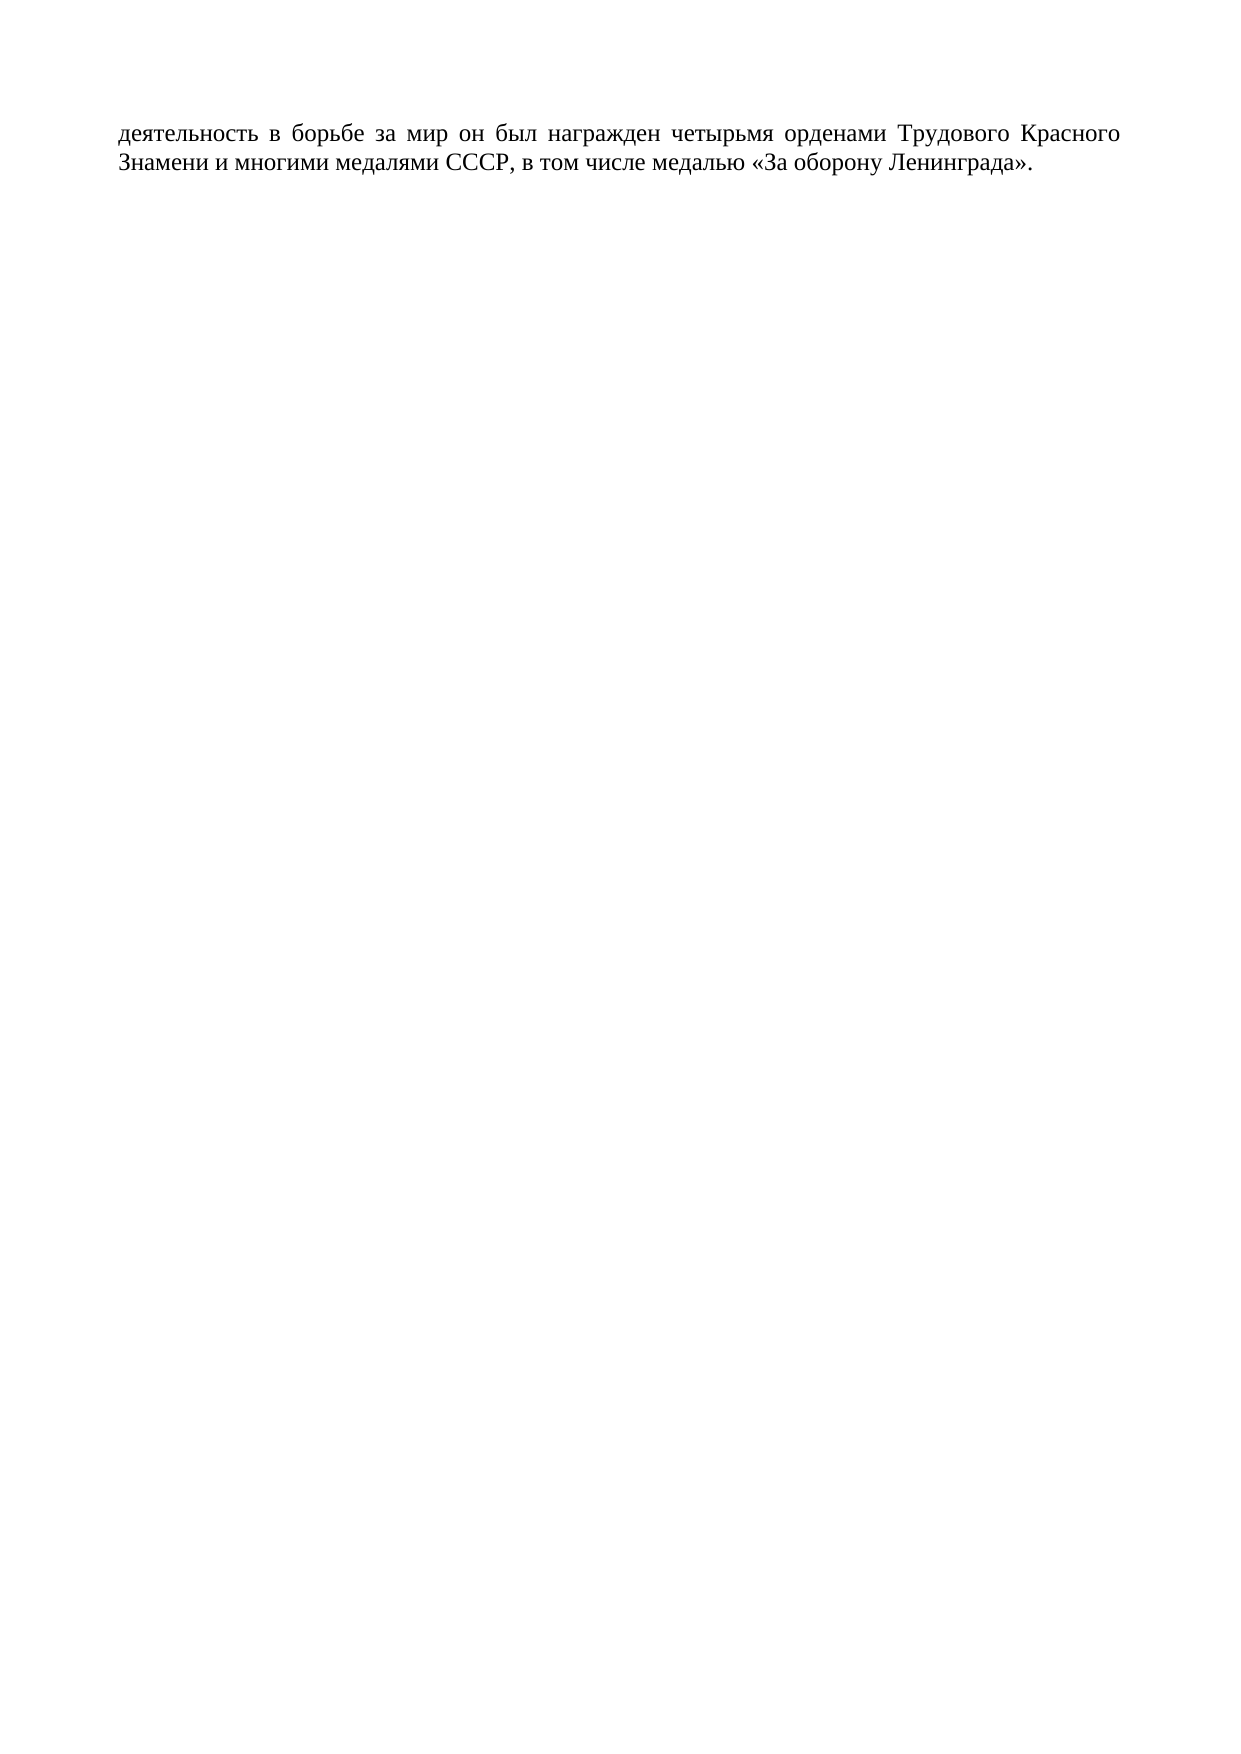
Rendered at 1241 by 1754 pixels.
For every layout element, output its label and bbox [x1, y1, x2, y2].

text [118, 118, 1122, 176]
